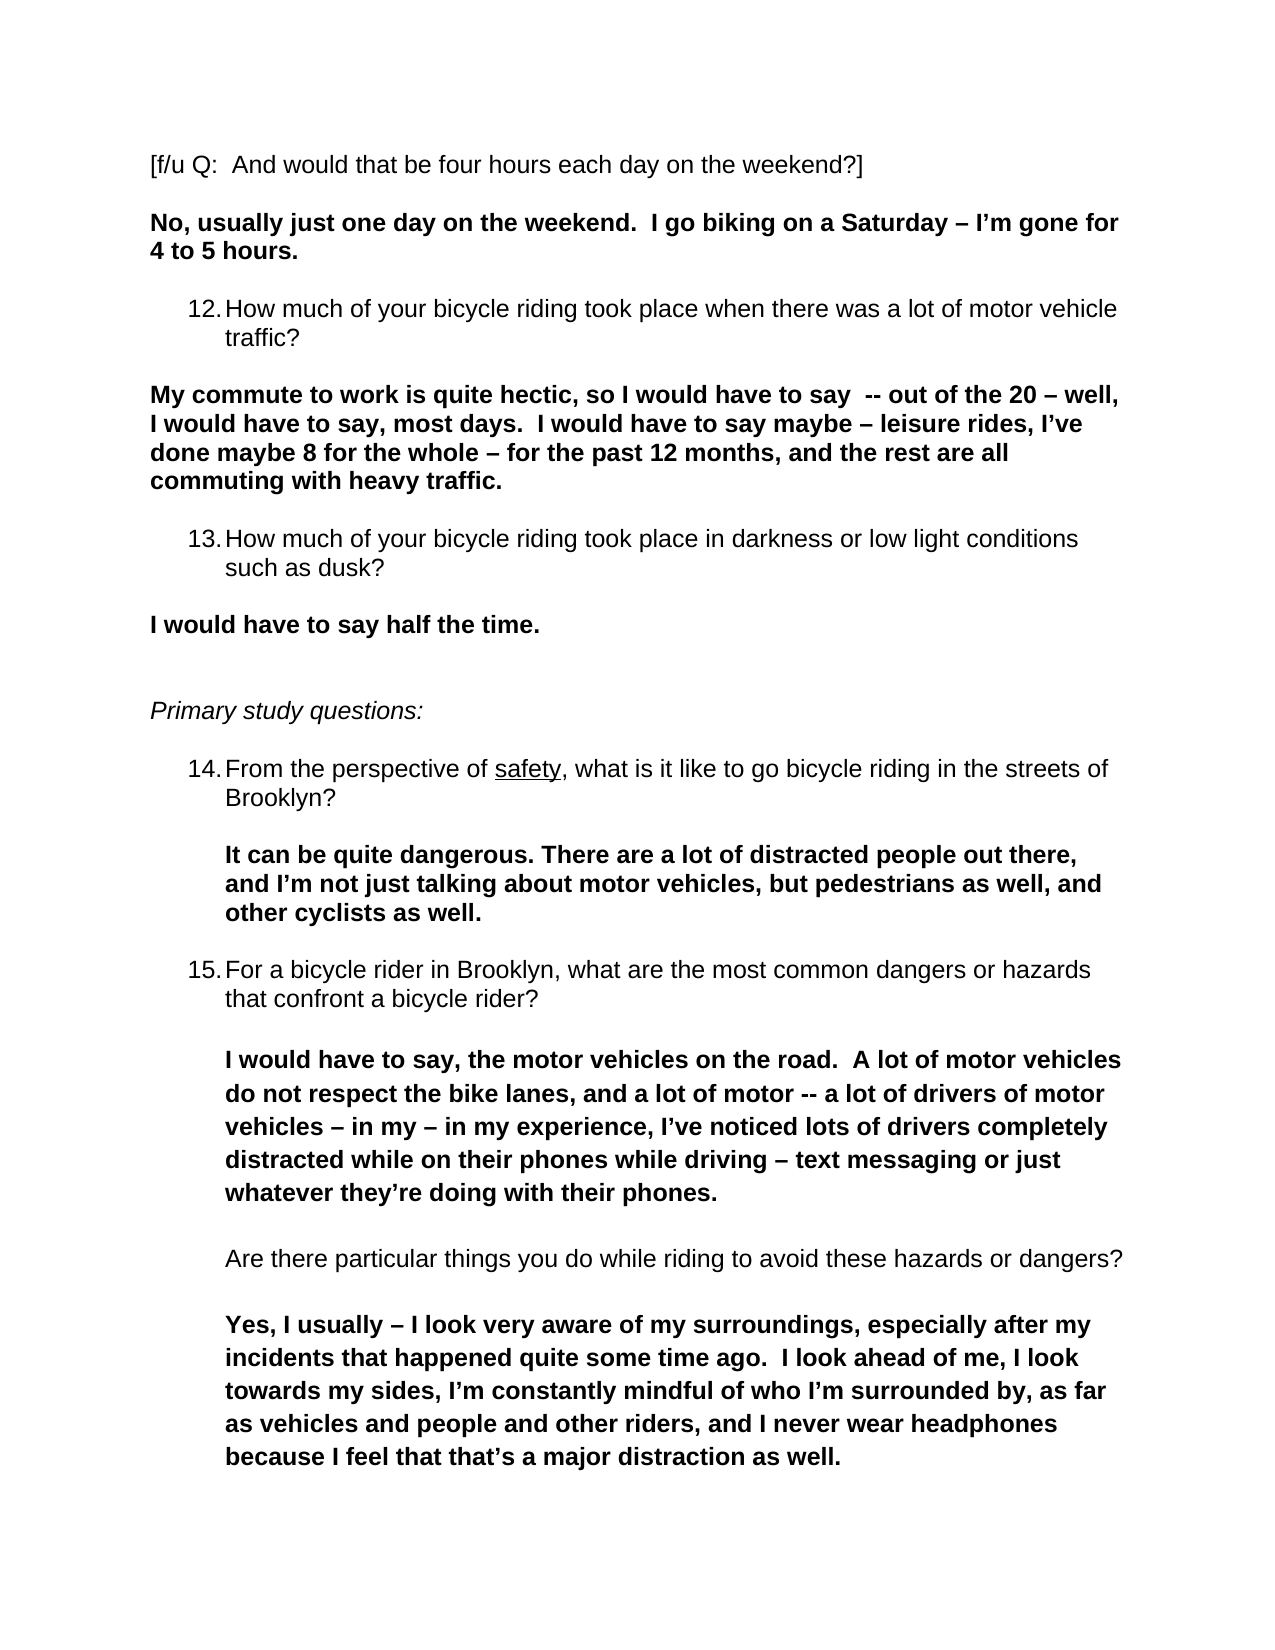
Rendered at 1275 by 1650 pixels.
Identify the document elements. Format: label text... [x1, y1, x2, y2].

text I would have to say half the time. [150, 610, 1125, 639]
text No, usually just one day on the weekend. I go biking on a Saturday – I’m gone for 4 to 5 hours. [150, 207, 1125, 265]
text My commute to work is quite hectic, so I would have to say -- out of the 20 – well, I would have to say, most days. I would have to say maybe – leisure rides, I’ve done maybe 8 for the whole – for the past 12 months, and the rest are all commuting with heavy traffic. [150, 380, 1125, 495]
list Yes, I usually – I look very aware of my surroundings, especially after my incidents that happened quite some time ago. I look ahead of me, I look towards my sides, I’m constantly mindful of who I’m surrounded by, as far as vehicles and people and other riders, and I never wear headphones because I feel that that’s a major distraction as well. [225, 1310, 1125, 1471]
list I would have to say, the motor vehicles on the road. A lot of motor vehicles do not respect the bike lanes, and a lot of motor -- a lot of drivers of motor vehicles – in my – in my experience, I’ve noticed lots of drivers completely distracted while on their phones while driving – text messaging or just whatever they’re doing with their phones. [225, 1046, 1125, 1206]
list How much of your bicycle riding took place when there was a lot of motor vehicle traffic? [187, 294, 1125, 351]
list For a bicycle rider in Brooklyn, what are the most common dangers or hazards that confront a bicycle rider? [187, 955, 1125, 1012]
list It can be quite dangerous. There are a lot of distracted people out there, and I’m not just talking about motor vehicles, but pedestrians as well, and other cyclists as well. [225, 840, 1125, 926]
list How much of your bicycle riding took place in darkness or low light conditions such as dusk? [187, 524, 1125, 581]
list From the perspective of safety, what is it like to go bicycle riding in the streets of Brooklyn? [187, 754, 1125, 811]
text Primary study questions: [150, 696, 1125, 725]
text [f/u Q: And would that be four hours each day on the weekend?] [150, 150, 1125, 179]
list Are there particular things you do while riding to avoid these hazards or dangers? [225, 1244, 1125, 1272]
